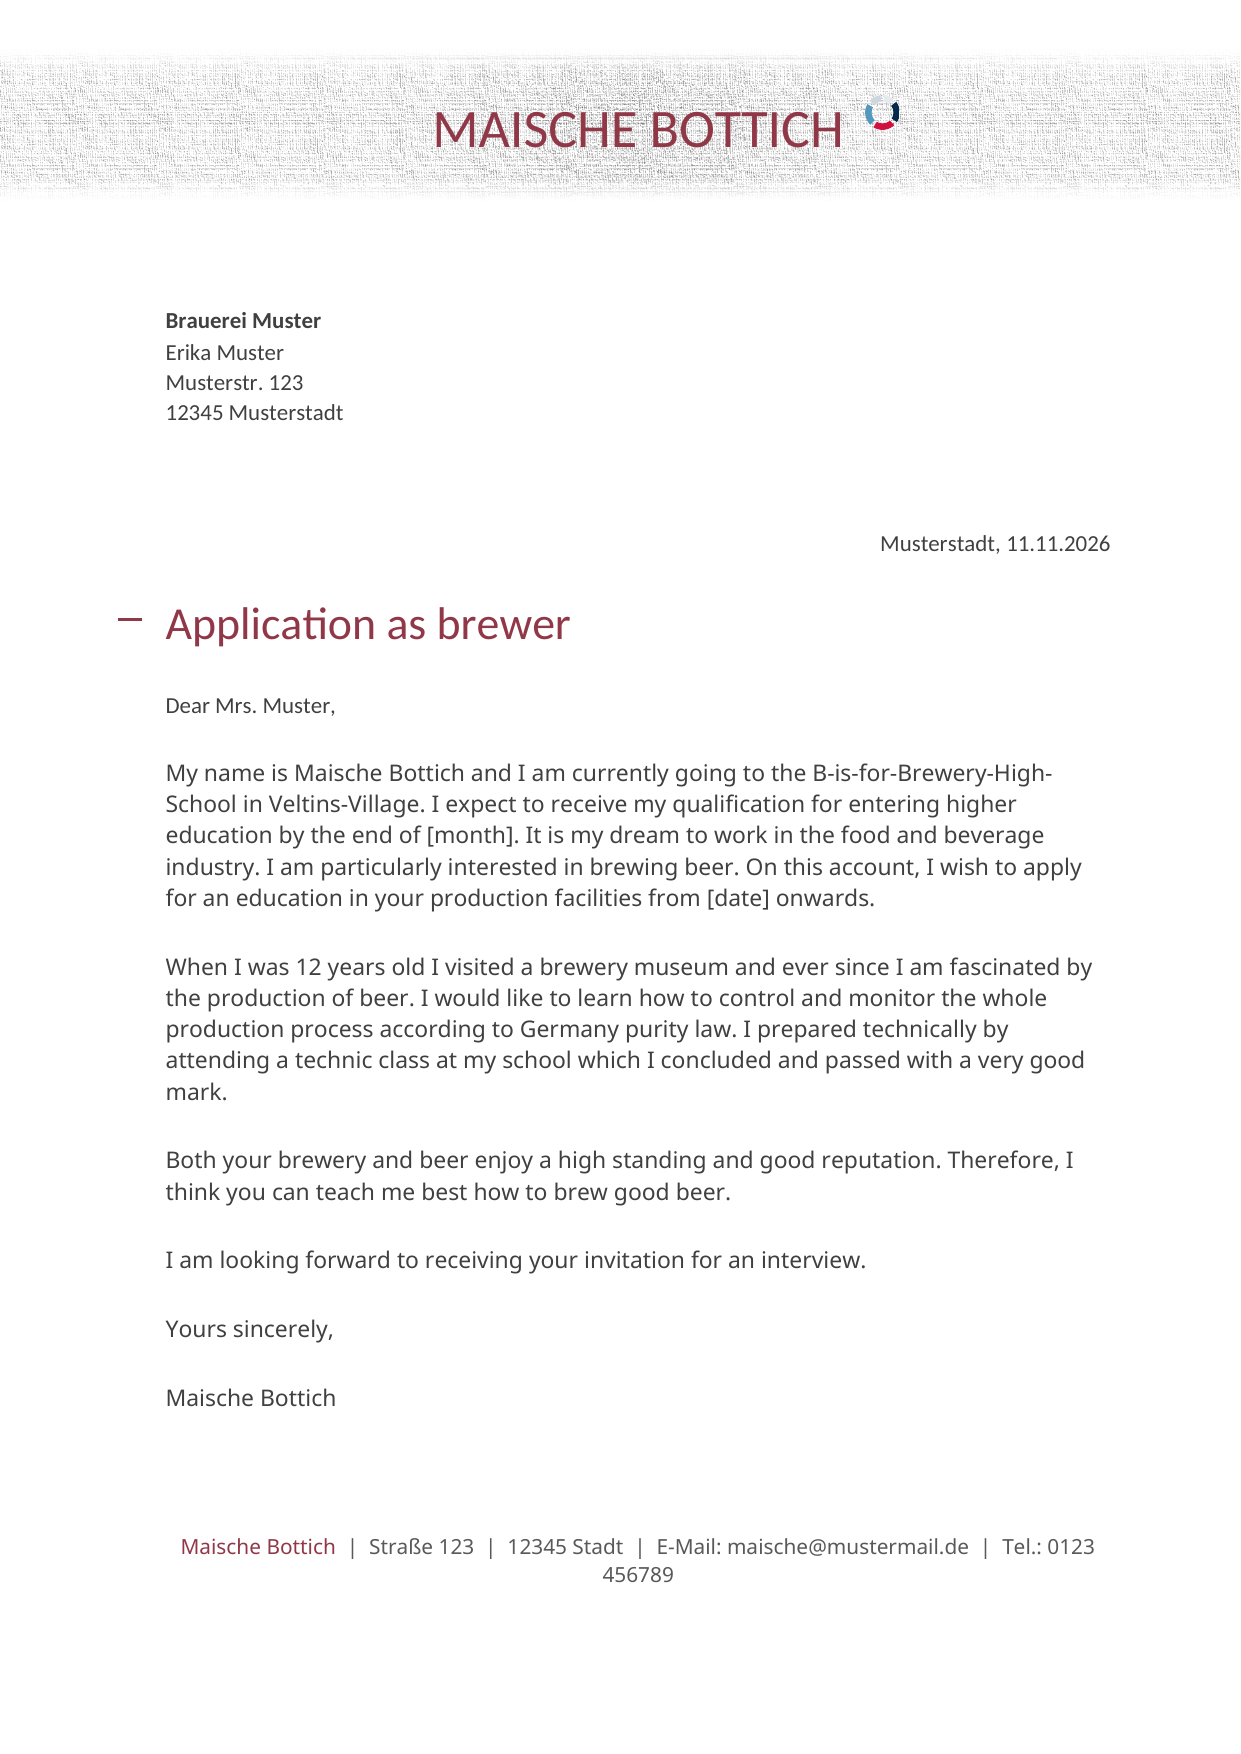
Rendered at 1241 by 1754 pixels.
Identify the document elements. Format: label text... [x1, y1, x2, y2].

text Both your brewery and beer enjoy a high standing and good reputation. Therefore, I think you can teach me best how to brew good beer. [165, 1144, 1110, 1207]
subtitle Application as brewer [165, 595, 1110, 651]
text When I was 12 years old I visited a brewery museum and ever since I am fascinated by the production of beer. I would like to learn how to control and monitor the whole production process according to Germany purity law. I prepared technically by attending a technic class at my school which I concluded and passed with a very good mark. [165, 950, 1110, 1107]
text My name is Maische Bottich and I am currently going to the B-is-for-Brewery-High-School in Veltins-Village. I expect to receive my qualification for entering higher education by the end of [month]. It is my dream to work in the food and beverage industry. I am particularly interested in brewing beer. On this account, I wish to apply for an education in your production facilities from [date] onwards. [165, 757, 1110, 913]
text Dear Mrs. Muster, [165, 691, 1110, 719]
text Yours sincerely, [165, 1313, 1110, 1344]
text 12345 Musterstadt [165, 398, 1110, 426]
text Musterstr. 123 [165, 368, 1110, 396]
picture [0, 76, 1241, 175]
text Musterstadt, 16.11.2018 [165, 529, 1110, 557]
text Erika Muster [165, 338, 1110, 366]
text Maische Bottich [165, 1382, 1110, 1413]
text Brauerei Muster [165, 306, 1110, 334]
text I am looking forward to receiving your invitation for an interview. [165, 1244, 1110, 1275]
